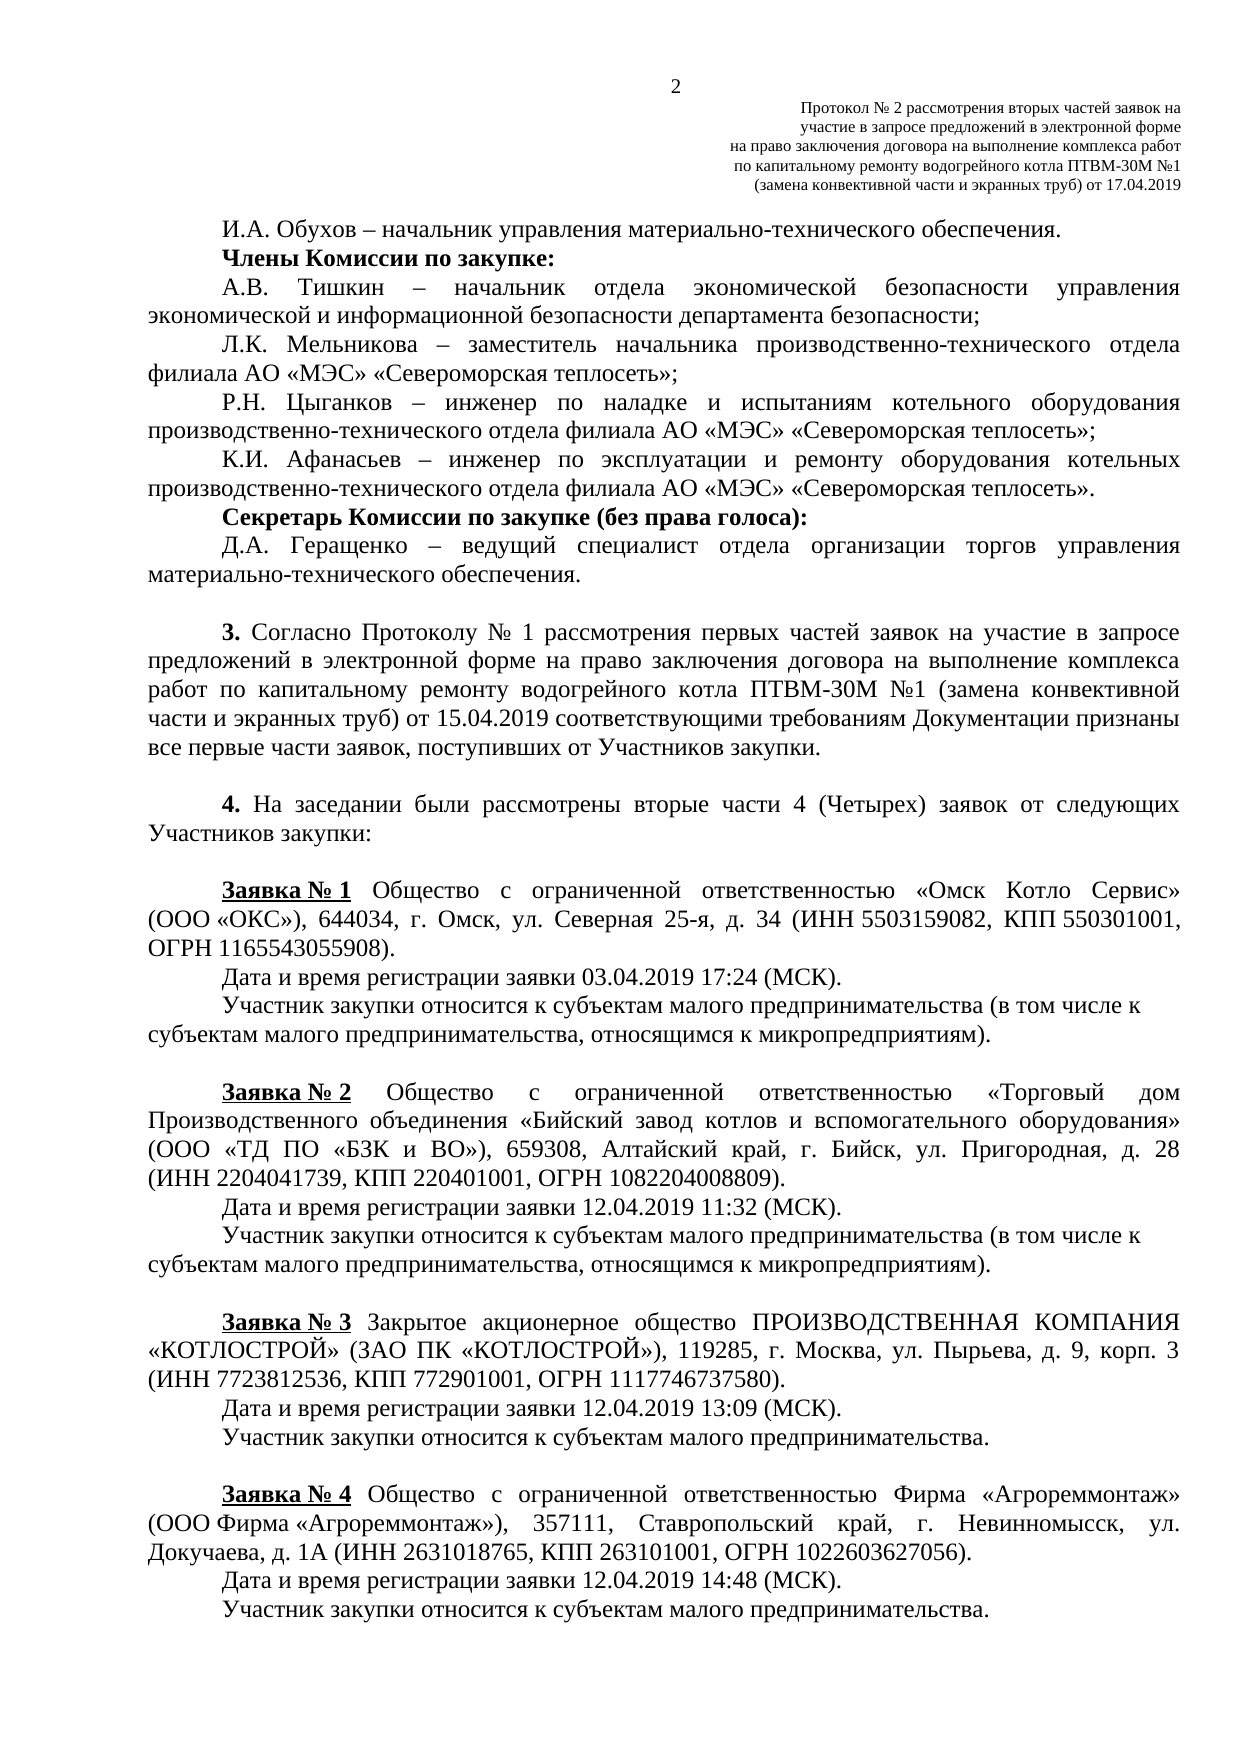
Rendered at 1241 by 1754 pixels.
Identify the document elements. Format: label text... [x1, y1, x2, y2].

text Участник закупки относится к субъектам малого предпринимательства. [148, 1594, 1181, 1623]
text И.А. Обухов – начальник управления материально-технического обеспечения. [148, 214, 1181, 243]
text Л.К. Мельникова – заместитель начальника производственно-технического отдела филиала АО «МЭС» «Североморская теплосеть»; [148, 329, 1181, 387]
text А.В. Тишкин – начальник отдела экономической безопасности управления экономической и информационной безопасности департамента безопасности; [148, 272, 1181, 329]
text Д.А. Геращенко – ведущий специалист отдела организации торгов управления материально-технического обеспечения. [148, 530, 1181, 588]
subtitle Заявка № 3 Закрытое акционерное общество ПРОИЗВОДСТВЕННАЯ КОМПАНИЯ «КОТЛОСТРОЙ» (ЗАО ПК «КОТЛОСТРОЙ»), 119285, г. Москва, ул. Пырьева, д. 9, корп. 3 (ИНН 7723812536, КПП 772901001, ОГРН 1117746737580). [148, 1307, 1181, 1393]
text Секретарь Комиссии по закупке (без права голоса): [148, 502, 1181, 530]
text К.И. Афанасьев – инженер по эксплуатации и ремонту оборудования котельных производственно-технического отдела филиала АО «МЭС» «Североморская теплосеть». [148, 444, 1181, 502]
subtitle Заявка № 4 Общество с ограниченной ответственностью Фирма «Агрореммонтаж» (ООО Фирма «Агрореммонтаж»), 357111, Ставропольский край, г. Невинномысск, ул. Докучаева, д. 1А (ИНН 2631018765, КПП 263101001, ОГРН 1022603627056). [148, 1479, 1181, 1565]
text Дата и время регистрации заявки 12.04.2019 13:09 (МСК). [148, 1393, 1181, 1422]
text Участник закупки относится к субъектам малого предпринимательства. [148, 1422, 1181, 1450]
text Дата и время регистрации заявки 12.04.2019 14:48 (МСК). [148, 1565, 1181, 1594]
text Участник закупки относится к субъектам малого предпринимательства (в том числе к субъектам малого предпринимательства, относящимся к микропредприятиям). [148, 1220, 1181, 1278]
text Участник закупки относится к субъектам малого предпринимательства (в том числе к субъектам малого предпринимательства, относящимся к микропредприятиям). [148, 990, 1181, 1048]
subtitle 4. На заседании были рассмотрены вторые части 4 (Четырех) заявок от следующих Участников закупки: [148, 789, 1181, 847]
subtitle Заявка № 2 Общество с ограниченной ответственностью «Торговый дом Производственного объединения «Бийский завод котлов и вспомогательного оборудования» (ООО «ТД ПО «БЗК и ВО»), 659308, Алтайский край, г. Бийск, ул. Пригородная, д. 28 (ИНН 2204041739, КПП 220401001, ОГРН 1082204008809). [148, 1077, 1181, 1192]
text Члены Комиссии по закупке: [148, 243, 1181, 272]
text Дата и время регистрации заявки 03.04.2019 17:24 (МСК). [148, 962, 1181, 990]
list Согласно Протоколу № 1 рассмотрения первых частей заявок на участие в запросе предложений в электронной форме на право заключения договора на выполнение комплекса работ по капитальному ремонту водогрейного котла ПТВМ-30М №1 (замена конвективной части и экранных труб) от 15.04.2019 соответствующими требованиям Документации признаны все первые части заявок, поступивших от Участников закупки. [148, 617, 1181, 760]
text Р.Н. Цыганков – инженер по наладке и испытаниям котельного оборудования производственно-технического отдела филиала АО «МЭС» «Североморская теплосеть»; [148, 387, 1181, 444]
subtitle Заявка № 1 Общество с ограниченной ответственностью «Омск Котло Сервис» (ООО «ОКС»), 644034, г. Омск, ул. Северная 25-я, д. 34 (ИНН 5503159082, КПП 550301001, ОГРН 1165543055908). [148, 875, 1181, 962]
text Дата и время регистрации заявки 12.04.2019 11:32 (МСК). [148, 1192, 1181, 1220]
